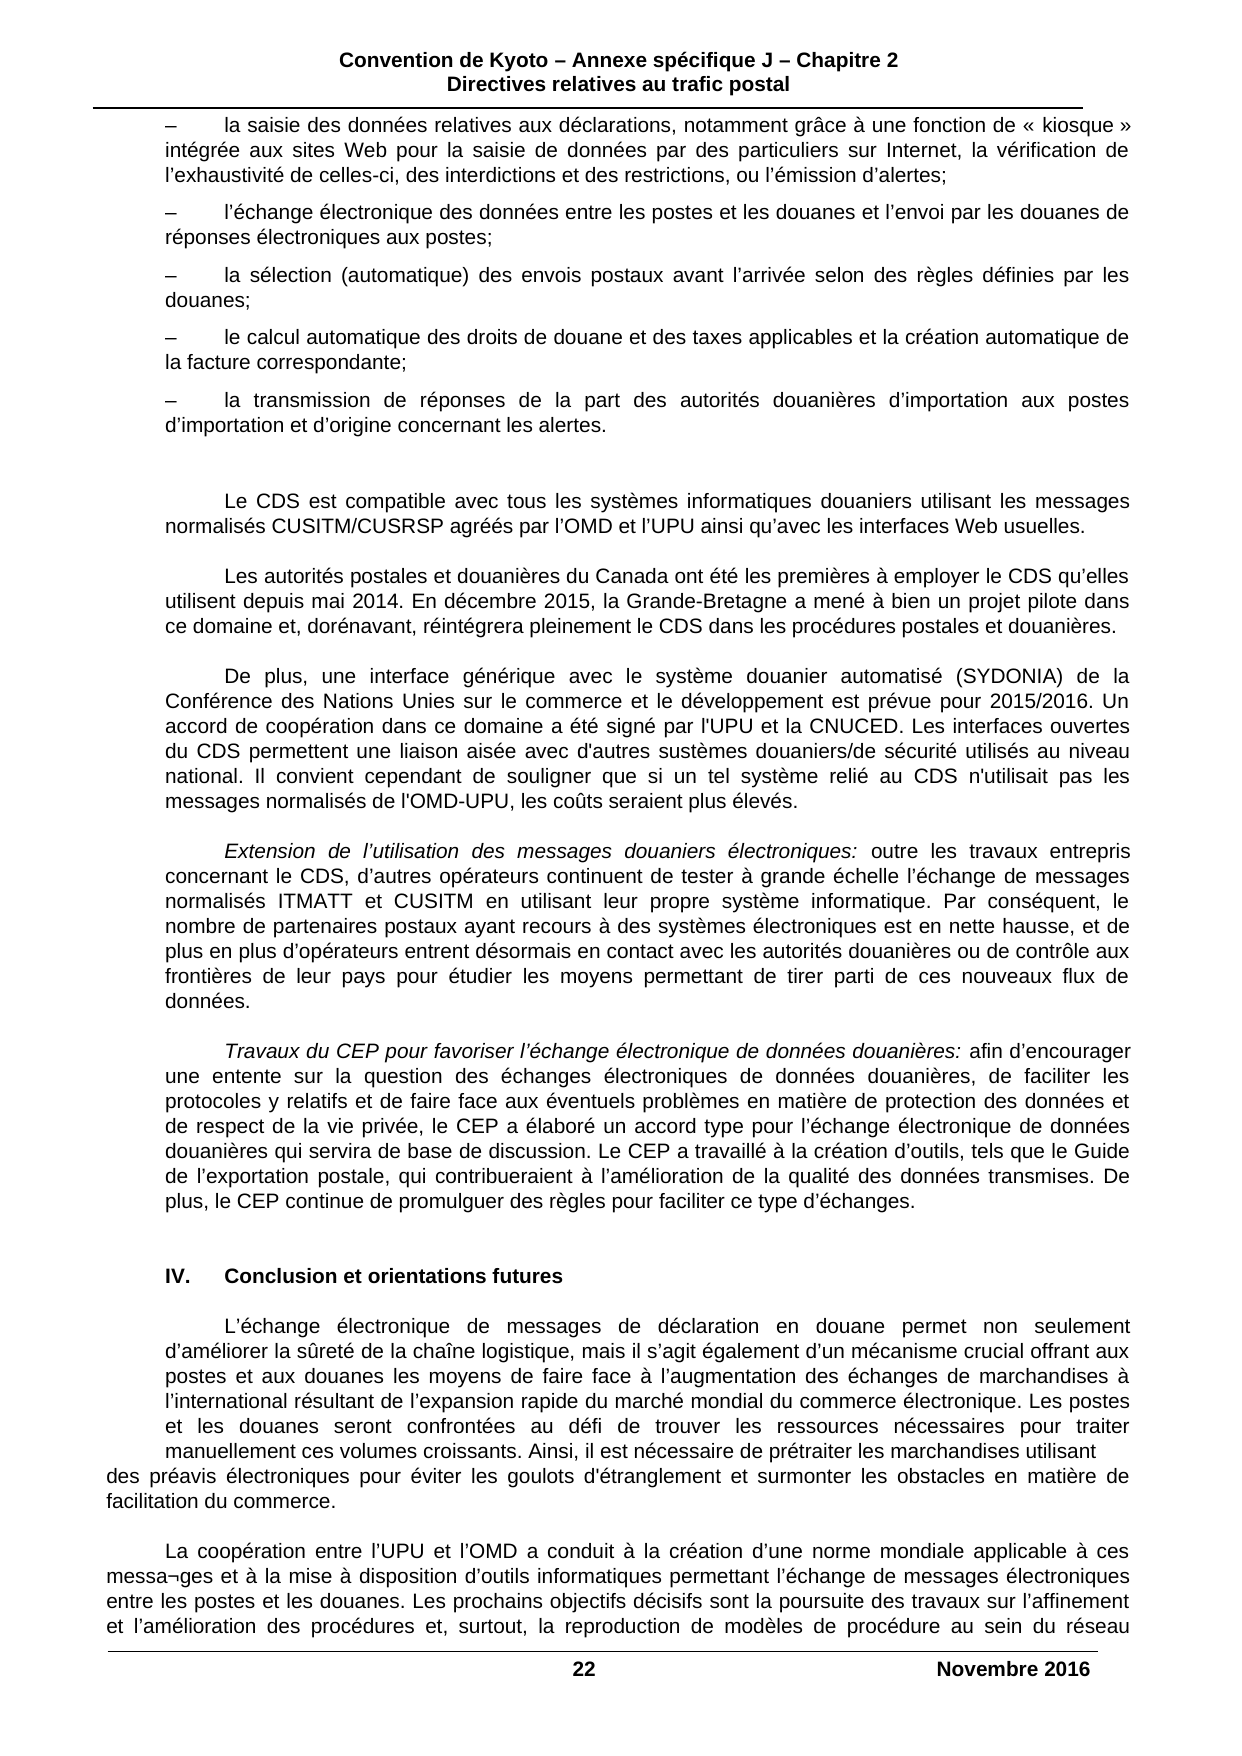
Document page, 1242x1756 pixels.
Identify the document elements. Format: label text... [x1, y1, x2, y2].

text Les autorités postales et douanières du Canada ont été les premières à employer le CDS qu’elles utilisent depuis mai 2014. En décembre 2015, la Grande-Bretagne a mené à bien un projet pilote dans ce domaine et, dorénavant, réintégrera pleinement le CDS dans les procédures postales et douanières. [165, 563, 1131, 638]
text la sélection (automatique) des envois postaux avant l’arrivée selon des règles définies par les douanes; [165, 262, 1131, 312]
text Travaux du CEP pour favoriser l’échange électronique de données douanières: afin d’encourager une entente sur la question des échanges électroniques de données douanières, de faciliter les protocoles y relatifs et de faire face aux éventuels problèmes en matière de protection des données et de respect de la vie privée, le CEP a élaboré un accord type pour l’échange électronique de données douanières qui servira de base de discussion. Le CEP a travaillé à la création d’outils, tels que le Guide de l’exportation postale, qui contribueraient à l’amélioration de la qualité des données transmises. De plus, le CEP continue de promulguer des règles pour faciliter ce type d’échanges. [165, 1038, 1131, 1213]
text IV. Conclusion et orientations futures [165, 1263, 1131, 1288]
text l’échange électronique des données entre les postes et les douanes et l’envoi par les douanes de réponses électroniques aux postes; [165, 199, 1131, 249]
text Extension de l’utilisation des messages douaniers électroniques: outre les travaux entrepris concernant le CDS, d’autres opérateurs continuent de tester à grande échelle l’échange de messages normalisés ITMATT et CUSITM en utilisant leur propre système informatique. Par conséquent, le nombre de partenaires postaux ayant recours à des systèmes électroniques est en nette hausse, et de plus en plus d’opérateurs entrent désormais en contact avec les autorités douanières ou de contrôle aux frontières de leur pays pour étudier les moyens permettant de tirer parti de ces nouveaux flux de données. [165, 838, 1131, 1013]
text L’échange électronique de messages de déclaration en douane permet non seulement d’améliorer la sûreté de la chaîne logistique, mais il s’agit également d’un mécanisme crucial offrant aux postes et aux douanes les moyens de faire face à l’augmentation des échanges de marchandises à l’international résultant de l’expansion rapide du marché mondial du commerce électronique. Les postes et les douanes seront confrontées au défi de trouver les ressources nécessaires pour traiter manuellement ces volumes croissants. Ainsi, il est nécessaire de prétraiter les marchandises utilisant [165, 1313, 1131, 1463]
text la transmission de réponses de la part des autorités douanières d’importation aux postes d’importation et d’origine concernant les alertes. [165, 387, 1131, 437]
text De plus, une interface générique avec le système douanier automatisé (SYDONIA) de la Conférence des Nations Unies sur le commerce et le développement est prévue pour 2015/2016. Un accord de coopération dans ce domaine a été signé par l'UPU et la CNUCED. Les interfaces ouvertes du CDS permettent une liaison aisée avec d'autres sustèmes douaniers/de sécurité utilisés au niveau national. Il convient cependant de souligner que si un tel système relié au CDS n'utilisait pas les messages normalisés de l'OMD-UPU, les coûts seraient plus élevés. [165, 663, 1131, 813]
text la saisie des données relatives aux déclarations, notamment grâce à une fonction de « kiosque » intégrée aux sites Web pour la saisie de données par des particuliers sur Internet, la vérification de l’exhaustivité de celles-ci, des interdictions et des restrictions, ou l’émission d’alertes; [165, 112, 1131, 187]
text Le CDS est compatible avec tous les systèmes informatiques douaniers utilisant les messages normalisés CUSITM/CUSRSP agréés par l’OMD et l’UPU ainsi qu’avec les interfaces Web usuelles. [165, 488, 1131, 538]
text des préavis électroniques pour éviter les goulots d'étranglement et surmonter les obstacles en matière de facilitation du commerce. [106, 1463, 1131, 1513]
text le calcul automatique des droits de douane et des taxes applicables et la création automatique de la facture correspondante; [165, 324, 1131, 374]
